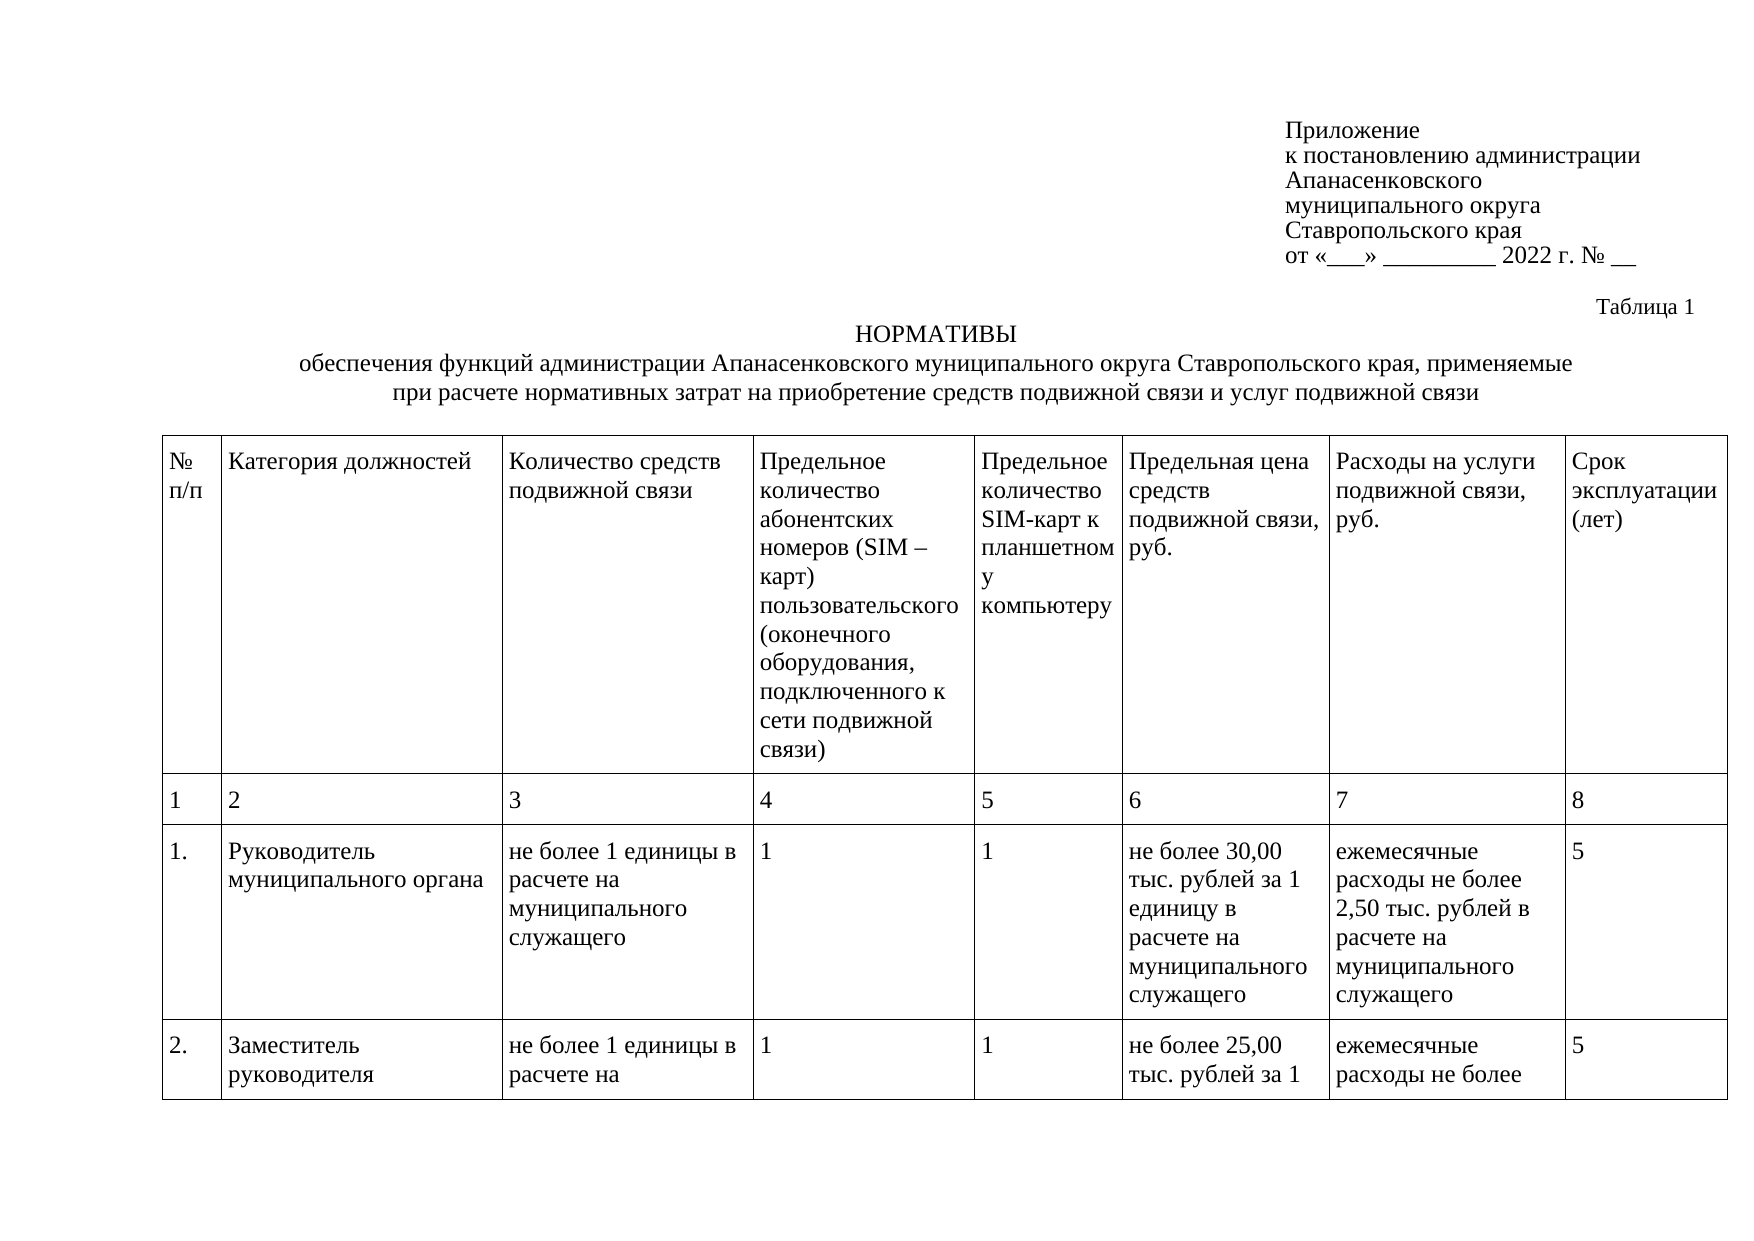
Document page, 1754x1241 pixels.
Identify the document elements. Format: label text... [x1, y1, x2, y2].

table_cell 1 [975, 1020, 1122, 1099]
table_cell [1123, 1020, 1329, 1099]
text при расчете нормативных затрат на приобретение средств подвижной связи и услуг подвижной связи [177, 377, 1695, 406]
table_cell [222, 1020, 502, 1099]
table_cell 1 [754, 1020, 974, 1099]
table_cell 6 [1123, 774, 1329, 824]
table_cell 2 [222, 774, 502, 824]
text НОРМАТИВЫ [177, 319, 1695, 348]
text к постановлению администрации [177, 143, 1695, 168]
table_header Расходы на услуги подвижной связи, руб. [1330, 436, 1565, 773]
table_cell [1330, 1020, 1565, 1099]
table_cell 1 [163, 774, 221, 824]
text обеспечения функций администрации Апанасенковского муниципального округа Ставропольского края, применяемые [177, 348, 1695, 377]
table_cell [503, 1020, 753, 1099]
table_cell 4 [754, 774, 974, 824]
table_cell 3 [503, 774, 753, 824]
table_cell Руководитель муниципального органа [222, 825, 502, 1019]
table_cell 1. [163, 825, 221, 1019]
table_cell 8 [1566, 774, 1727, 824]
table_header Предельное количество SIM-карт к планшетному компьютеру [975, 436, 1122, 773]
table_cell 5 [1566, 1020, 1727, 1099]
table_cell ежемесячные расходы не более 2,50 тыс. рублей в расчете на муниципального служащего [1330, 825, 1565, 1019]
text Ставропольского края [177, 218, 1695, 243]
table_cell 7 [1330, 774, 1565, 824]
table_header Предельная цена средств подвижной связи, руб. [1123, 436, 1329, 773]
text Апанасенковского [177, 168, 1695, 193]
table_cell 5 [1566, 825, 1727, 1019]
table_header Предельное количество абонентских номеров (SIM – карт) пользовательского (оконечного оборудования, подключенного к сети подвижной связи) [754, 436, 974, 773]
table_cell не более 30,00 тыс. рублей за 1 единицу в расчете на муниципального служащего [1123, 825, 1329, 1019]
table_header Категория должностей [222, 436, 502, 773]
text Приложение [177, 118, 1695, 143]
text Таблица 1 [1122, 293, 1695, 319]
text муниципального округа [177, 193, 1695, 218]
table_cell не более 1 единицы в расчете на муниципального служащего [503, 825, 753, 1019]
table_cell 5 [975, 774, 1122, 824]
table_cell 1 [975, 825, 1122, 1019]
table_cell 2. [163, 1020, 221, 1099]
text от «___» _________ 2022 г. № __ [177, 243, 1695, 268]
table_cell 1 [754, 825, 974, 1019]
table_header № п/п [163, 436, 221, 773]
table_header Количество средств подвижной связи [503, 436, 753, 773]
table_header Срок эксплуатации (лет) [1566, 436, 1727, 773]
